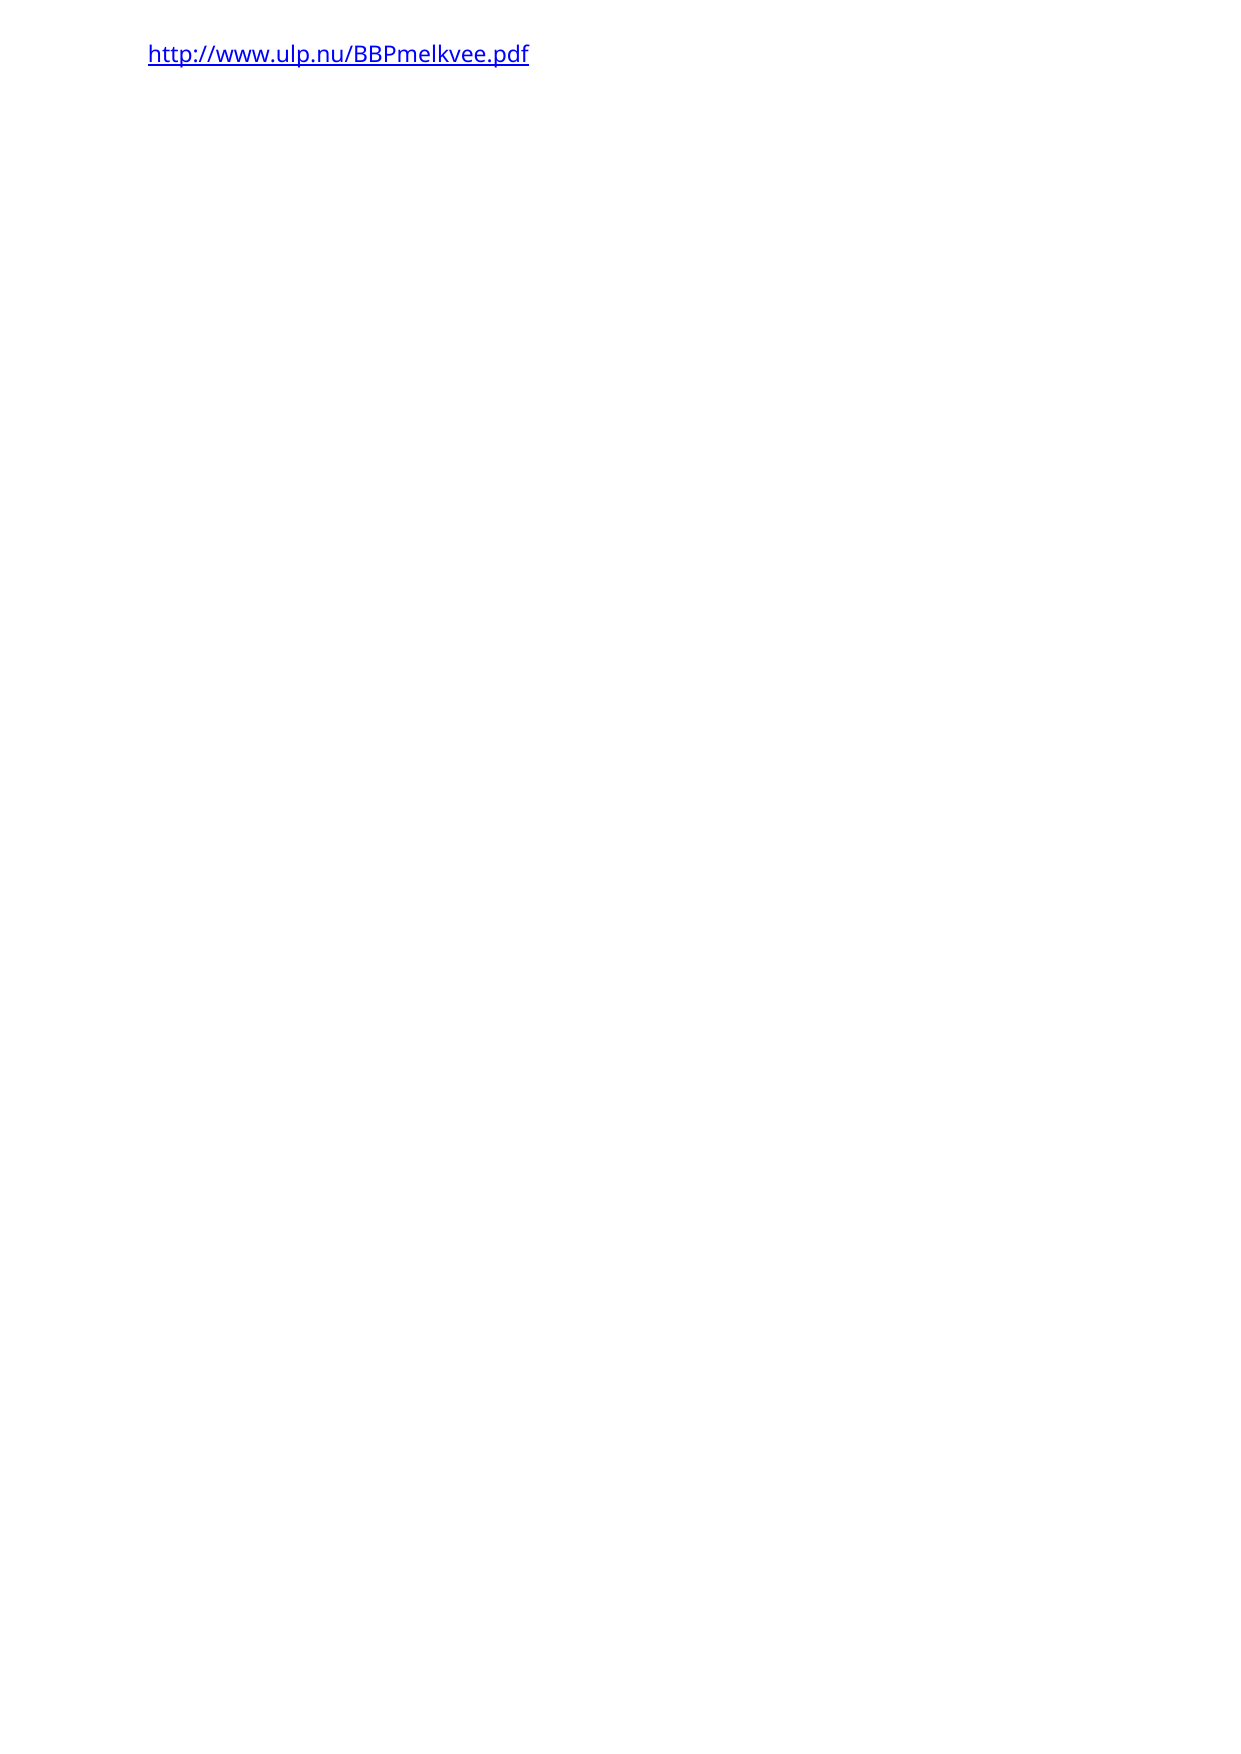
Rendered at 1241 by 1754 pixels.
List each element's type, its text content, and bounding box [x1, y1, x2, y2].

text http://www.ulp.nu/BBPmelkvee.pdf [148, 37, 1093, 69]
